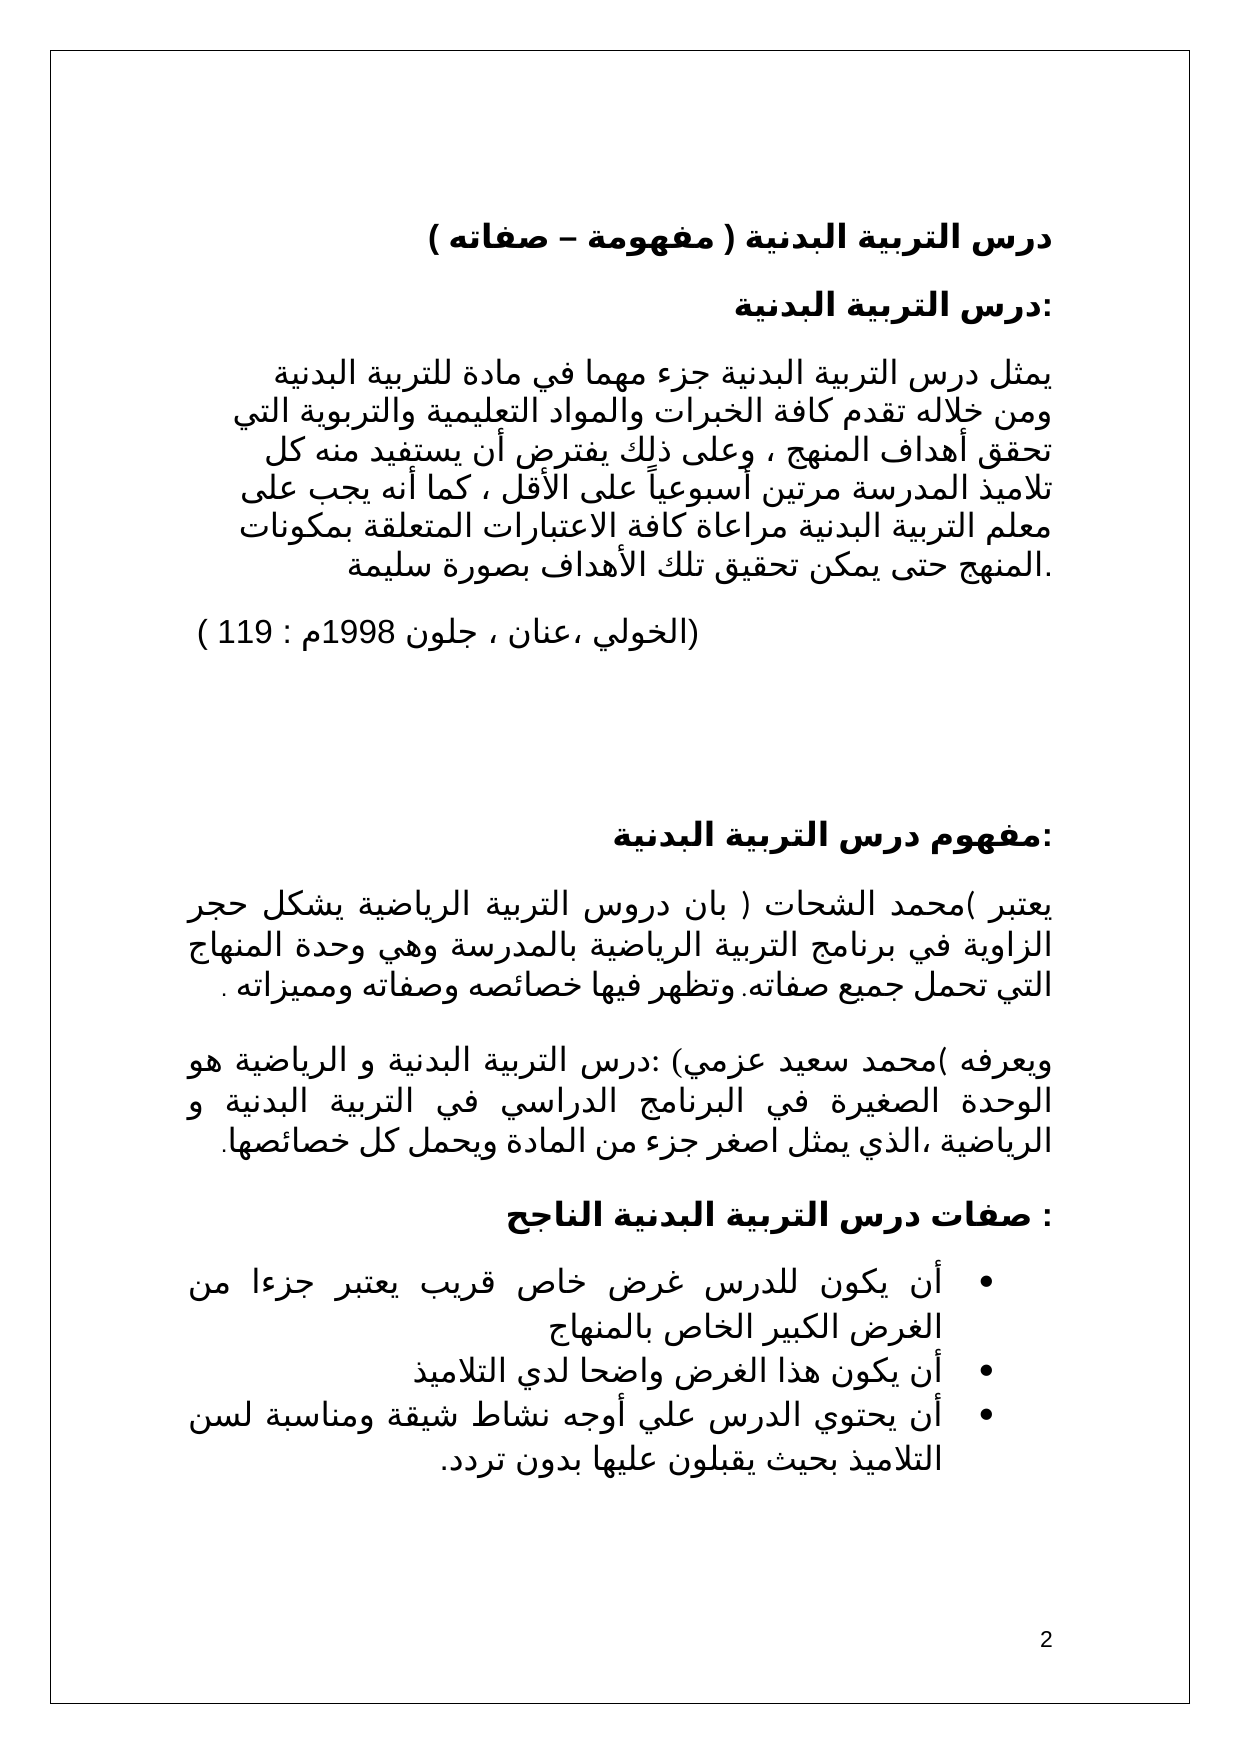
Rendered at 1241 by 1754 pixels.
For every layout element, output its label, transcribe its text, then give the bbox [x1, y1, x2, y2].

text صفات درس التربية البدنية الناجح : [187, 1195, 1053, 1233]
text درس التربية البدنية ( مفهومة – صفاته ) [187, 218, 1053, 256]
text يعتبر )محمد الشحات ( بان دروس التربية الرياضية يشكل حجر الزاوية في برنامج التربية الرياضية بالمدرسة وهي وحدة المنهاج التي تحمل جميع صفاته. وتظهر فيها خصائصه وصفاته ومميزاته . [187, 883, 1053, 1005]
list أن يكون للدرس غرض خاص قريب يعتبر جزءا من الغرض الكبير الخاص بالمنهاج [187, 1262, 981, 1345]
text ويعرفه )محمد سعيد عزمي) :درس التربية البدنية و الرياضية هو الوحدة الصغيرة في البرنامج الدراسي في التربية البدنية و الرياضية ،الذي يمثل اصغر جزء من المادة ويحمل كل خصائصها. [187, 1039, 1053, 1161]
text درس التربية البدنية: [187, 285, 1053, 324]
list أن يكون هذا الغرض واضحا لدي التلاميذ [187, 1351, 981, 1389]
text ( الخولي ،عنان ، جلون 1998م : 119) [187, 613, 1053, 651]
text يمثل درس التربية البدنية جزء مهما في مادة للتربية البدنية ومن خلاله تقدم كافة الخبرات والمواد التعليمية والتربوية التي تحقق أهداف المنهج ، وعلى ذلك يفترض أن يستفيد منه كل تلاميذ المدرسة مرتين أسبوعياً على الأقل ، كما أنه يجب على معلم التربية البدنية مراعاة كافة الاعتبارات المتعلقة بمكونات المنهج حتى يمكن تحقيق تلك الأهداف بصورة سليمة. [187, 353, 1053, 583]
text مفهوم درس التربية البدنية: [187, 815, 1053, 854]
list أن يحتوي الدرس علي أوجه نشاط شيقة ومناسبة لسن التلاميذ بحيث يقبلون عليها بدون تردد. [187, 1395, 981, 1478]
